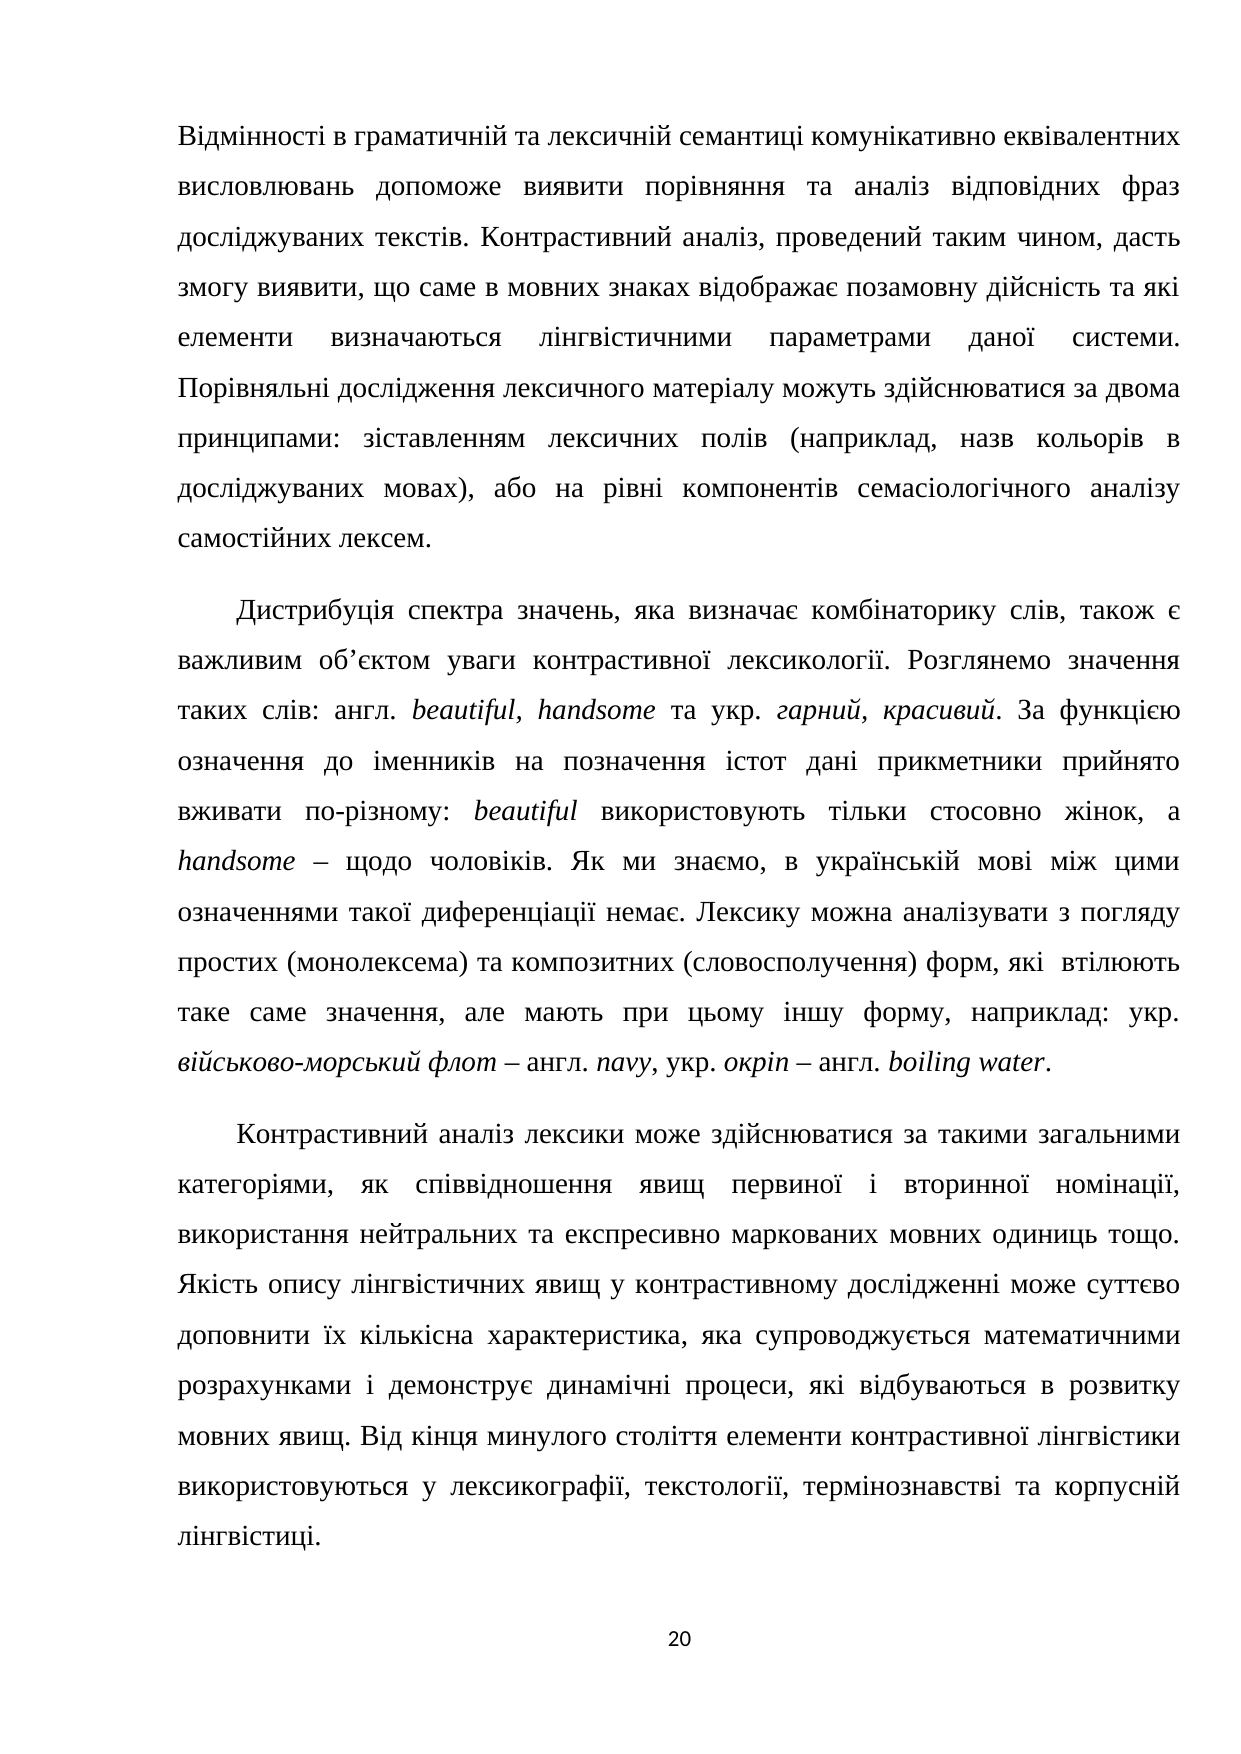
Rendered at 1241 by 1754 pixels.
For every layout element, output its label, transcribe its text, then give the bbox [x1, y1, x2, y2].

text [177, 118, 1181, 554]
text Дистрибуція спектра значень, яка визначає комбінаторику слів, також є важливим об’єктом уваги контрастивної лексикології. Розглянемо значення таких слів: англ. beautiful, handsome та укр. гарний, красивий. За функцією означення до іменників на позначення істот дані прикметники прийнято вживати по-різному: beautiful використовують тільки стосовно жінок, а handsome – щодо чоловіків. Як ми знаємо, в українській мові між цими означеннями такої диференціації немає. Лексику можна аналізувати з погляду простих (монолексема) та композитних (словосполучення) форм, які втілюють таке саме значення, але мають при цьому іншу форму, наприклад: укр. військово-морський флот – англ. navy, укр. окріп – англ. boiling water. [177, 592, 1181, 1078]
text Контрастивний аналіз лексики може здійснюватися за такими загальними категоріями, як співвідношення явищ первиної і вторинної номінації, використання нейтральних та експресивно маркованих мовних одиниць тощо. Якість опису лінгвістичних явищ у контрастивному дослідженні може суттєво доповнити їх кількісна характеристика, яка супроводжується математичними розрахунками і демонструє динамічні процеси, які відбуваються в розвитку мовних явищ. Від кінця минулого століття елементи контрастивної лінгвістики використовуються у лексикографії, текстології, термінознавстві та корпусній лінгвістиці. [177, 1116, 1181, 1552]
